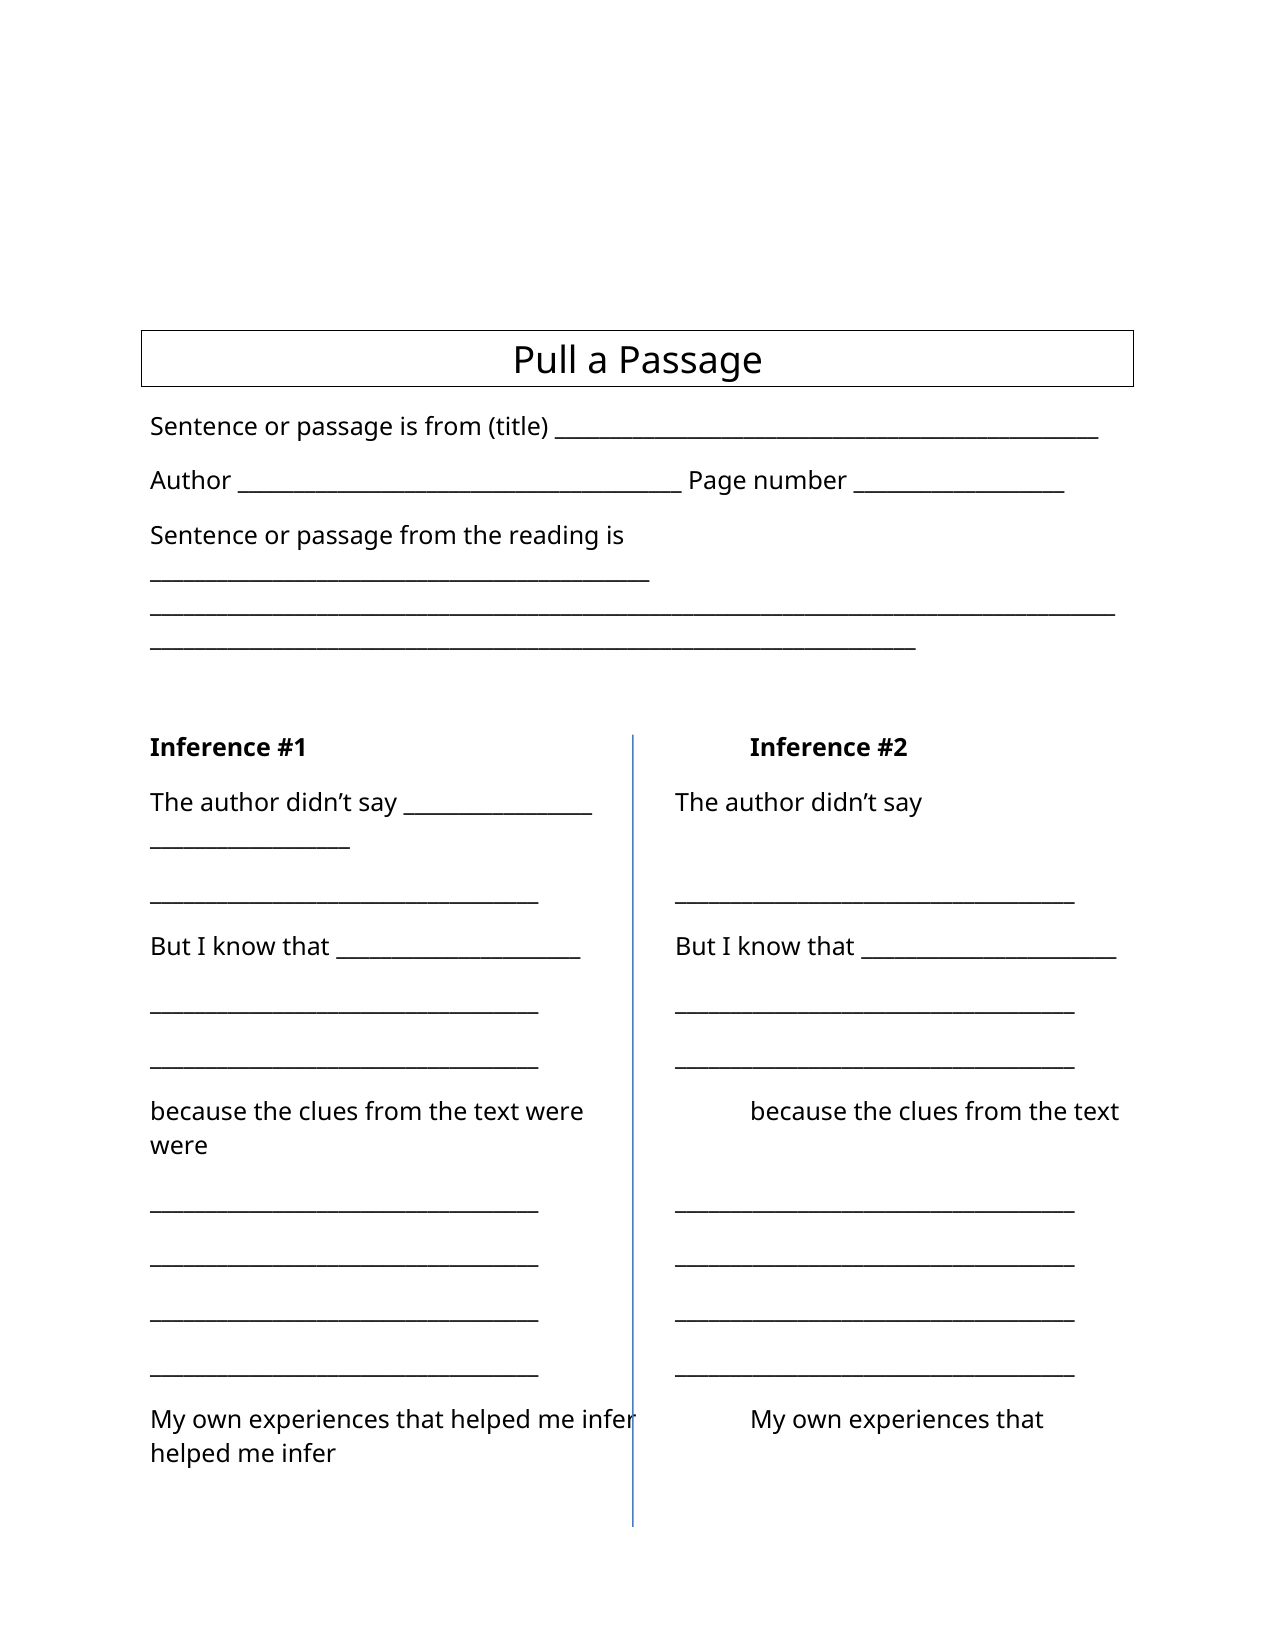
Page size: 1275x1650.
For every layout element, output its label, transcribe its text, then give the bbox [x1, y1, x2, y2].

text Sentence or passage is from (title) _________________________________________________ [150, 408, 1125, 442]
text ___________________________________ ____________________________________ [150, 1292, 632, 1326]
text ___________________________________ ____________________________________ [634, 1292, 1125, 1326]
text The author didn’t say _________________ The author didn’t say __________________ [634, 785, 1125, 853]
text ___________________________________ ____________________________________ [634, 1237, 1125, 1271]
text ___________________________________ ____________________________________ [150, 1182, 632, 1216]
text ___________________________________ ____________________________________ [150, 1237, 632, 1271]
text ___________________________________ ____________________________________ [150, 983, 632, 1018]
text Author ________________________________________ Page number ___________________ [150, 463, 1125, 497]
text ___________________________________ ____________________________________ [634, 1182, 1125, 1216]
text But I know that ______________________ But I know that _______________________ [150, 929, 632, 963]
text Inference #1 Inference #2 [150, 730, 1125, 764]
text ___________________________________ ____________________________________ [634, 983, 1125, 1018]
text The author didn’t say _________________ The author didn’t say __________________ [150, 785, 632, 853]
text ____________________________________________________________________________________________________________________________________________________________ [150, 586, 1125, 654]
text ___________________________________ ____________________________________ [150, 874, 632, 908]
text ___________________________________ ____________________________________ [150, 1347, 632, 1381]
text ___________________________________ ____________________________________ [634, 1347, 1125, 1381]
text because the clues from the text were because the clues from the text were [150, 1093, 632, 1161]
text My own experiences that helped me infer My own experiences that helped me infer [150, 1402, 632, 1470]
text My own experiences that helped me infer My own experiences that helped me infer [634, 1402, 1125, 1470]
text ___________________________________ ____________________________________ [634, 1038, 1125, 1072]
text because the clues from the text were because the clues from the text were [634, 1093, 1125, 1161]
text Sentence or passage from the reading is _____________________________________________ [150, 518, 1125, 586]
text Pull a Passage [142, 331, 1133, 386]
text But I know that ______________________ But I know that _______________________ [634, 929, 1125, 963]
text ___________________________________ ____________________________________ [150, 1038, 632, 1072]
text ___________________________________ ____________________________________ [634, 874, 1125, 908]
